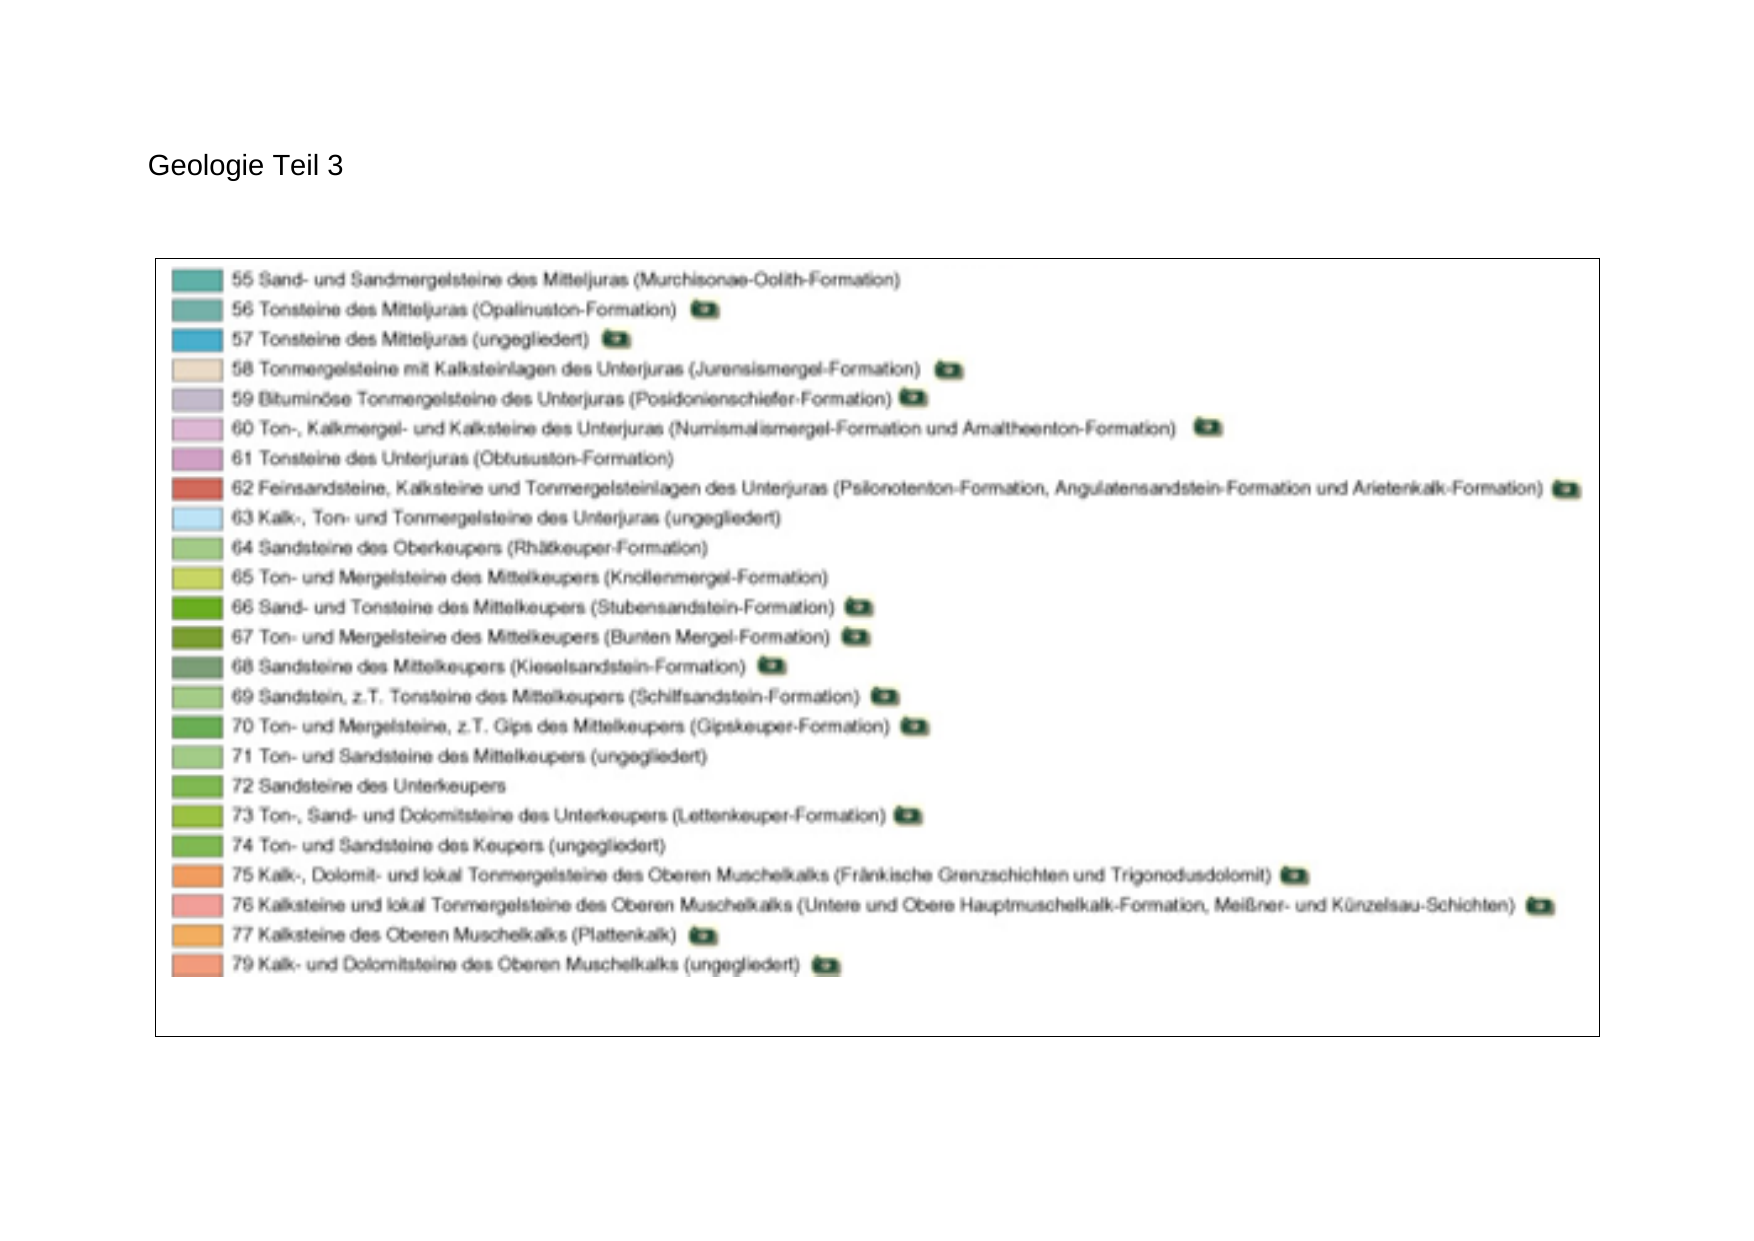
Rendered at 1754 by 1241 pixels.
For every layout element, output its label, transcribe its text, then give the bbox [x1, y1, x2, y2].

text Geologie Teil 3 [148, 148, 1636, 181]
picture [170, 265, 1588, 977]
